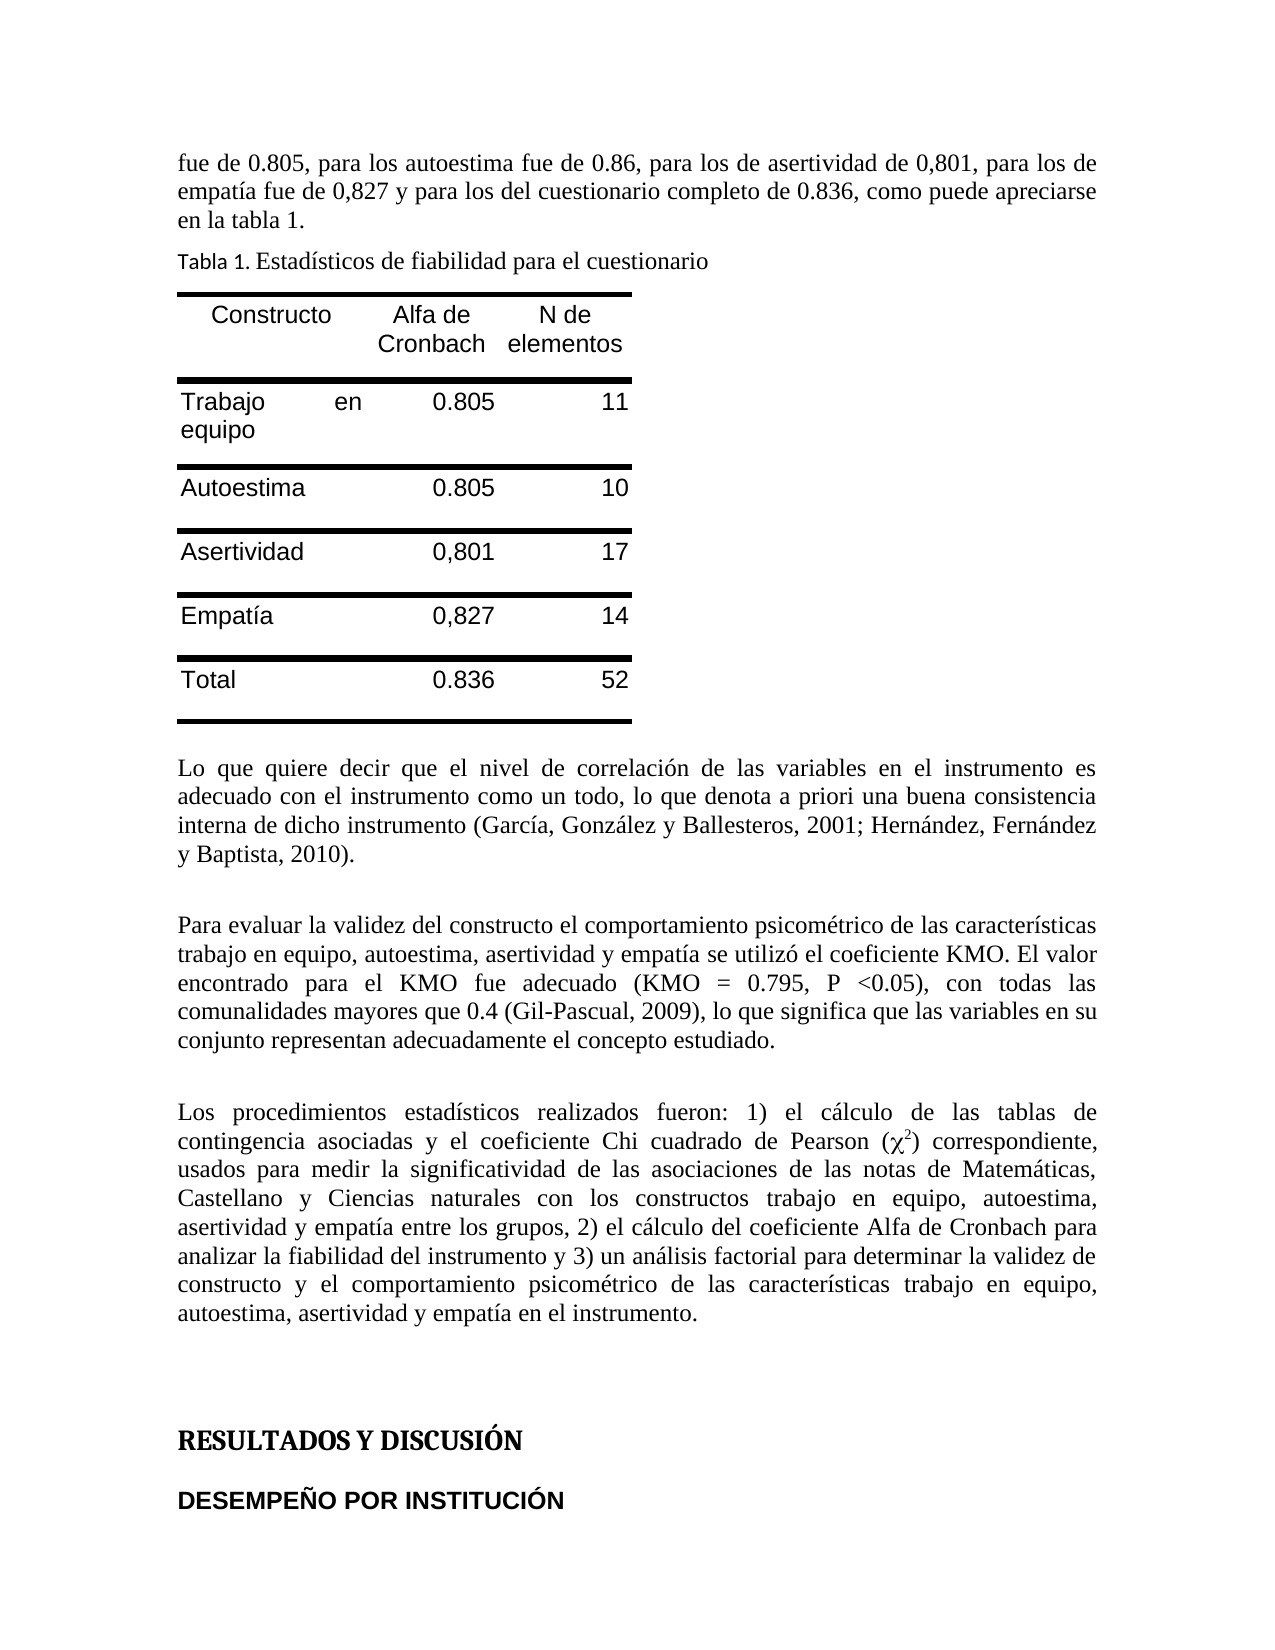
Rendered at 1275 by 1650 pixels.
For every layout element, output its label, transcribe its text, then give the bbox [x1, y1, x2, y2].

table_header Constructo [177, 297, 365, 377]
table_cell 14 [498, 598, 632, 655]
table_cell Trabajo en equipo [177, 384, 365, 464]
text Los procedimientos estadísticos realizados fueron: 1) el cálculo de las tablas de contingencia asociadas y el coeficiente Chi cuadrado de Pearson (2) correspondiente, usados para medir la significatividad de las asociaciones de las notas de Matemáticas, Castellano y Ciencias naturales con los constructos trabajo en equipo, autoestima, asertividad y empatía entre los grupos, 2) el cálculo del coeficiente Alfa de Cronbach para analizar la fiabilidad del instrumento y 3) un análisis factorial para determinar la validez de constructo y el comportamiento psicométrico de las características trabajo en equipo, autoestima, asertividad y empatía en el instrumento. [177, 1097, 1098, 1327]
table_cell 17 [498, 534, 632, 592]
table_cell 0.836 [365, 662, 498, 719]
table_cell 10 [498, 470, 632, 528]
table_cell 0,801 [365, 534, 498, 592]
table_cell 11 [498, 384, 632, 464]
table_cell 0.805 [365, 470, 498, 528]
text DESEMPEÑO POR INSTITUCIÓN [177, 1486, 1098, 1515]
table_cell 0,827 [365, 598, 498, 655]
subtitle RESULTADOS Y DISCUSIÓN [177, 1424, 1098, 1458]
text Lo que quiere decir que el nivel de correlación de las variables en el instrumento es adecuado con el instrumento como un todo, lo que denota a priori una buena consistencia interna de dicho instrumento (García, González y Ballesteros, 2001; Hernández, Fernández y Baptista, 2010). [177, 753, 1098, 868]
table_header N de elementos [498, 297, 632, 377]
table_cell 0.805 [365, 384, 498, 464]
table_cell Total [177, 662, 365, 719]
table_cell Autoestima [177, 470, 365, 528]
table_header Alfa de Cronbach [365, 297, 498, 377]
table_cell Asertividad [177, 534, 365, 592]
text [177, 148, 1098, 234]
text Para evaluar la validez del constructo el comportamiento psicométrico de las características trabajo en equipo, autoestima, asertividad y empatía se utilizó el coeficiente KMO. El valor encontrado para el KMO fue adecuado (KMO = 0.795, P <0.05), con todas las comunalidades mayores que 0.4 (Gil-Pascual, 2009), lo que significa que las variables en su conjunto representan adecuadamente el concepto estudiado. [177, 910, 1098, 1054]
table_cell 52 [498, 662, 632, 719]
table_cell Empatía [177, 598, 365, 655]
